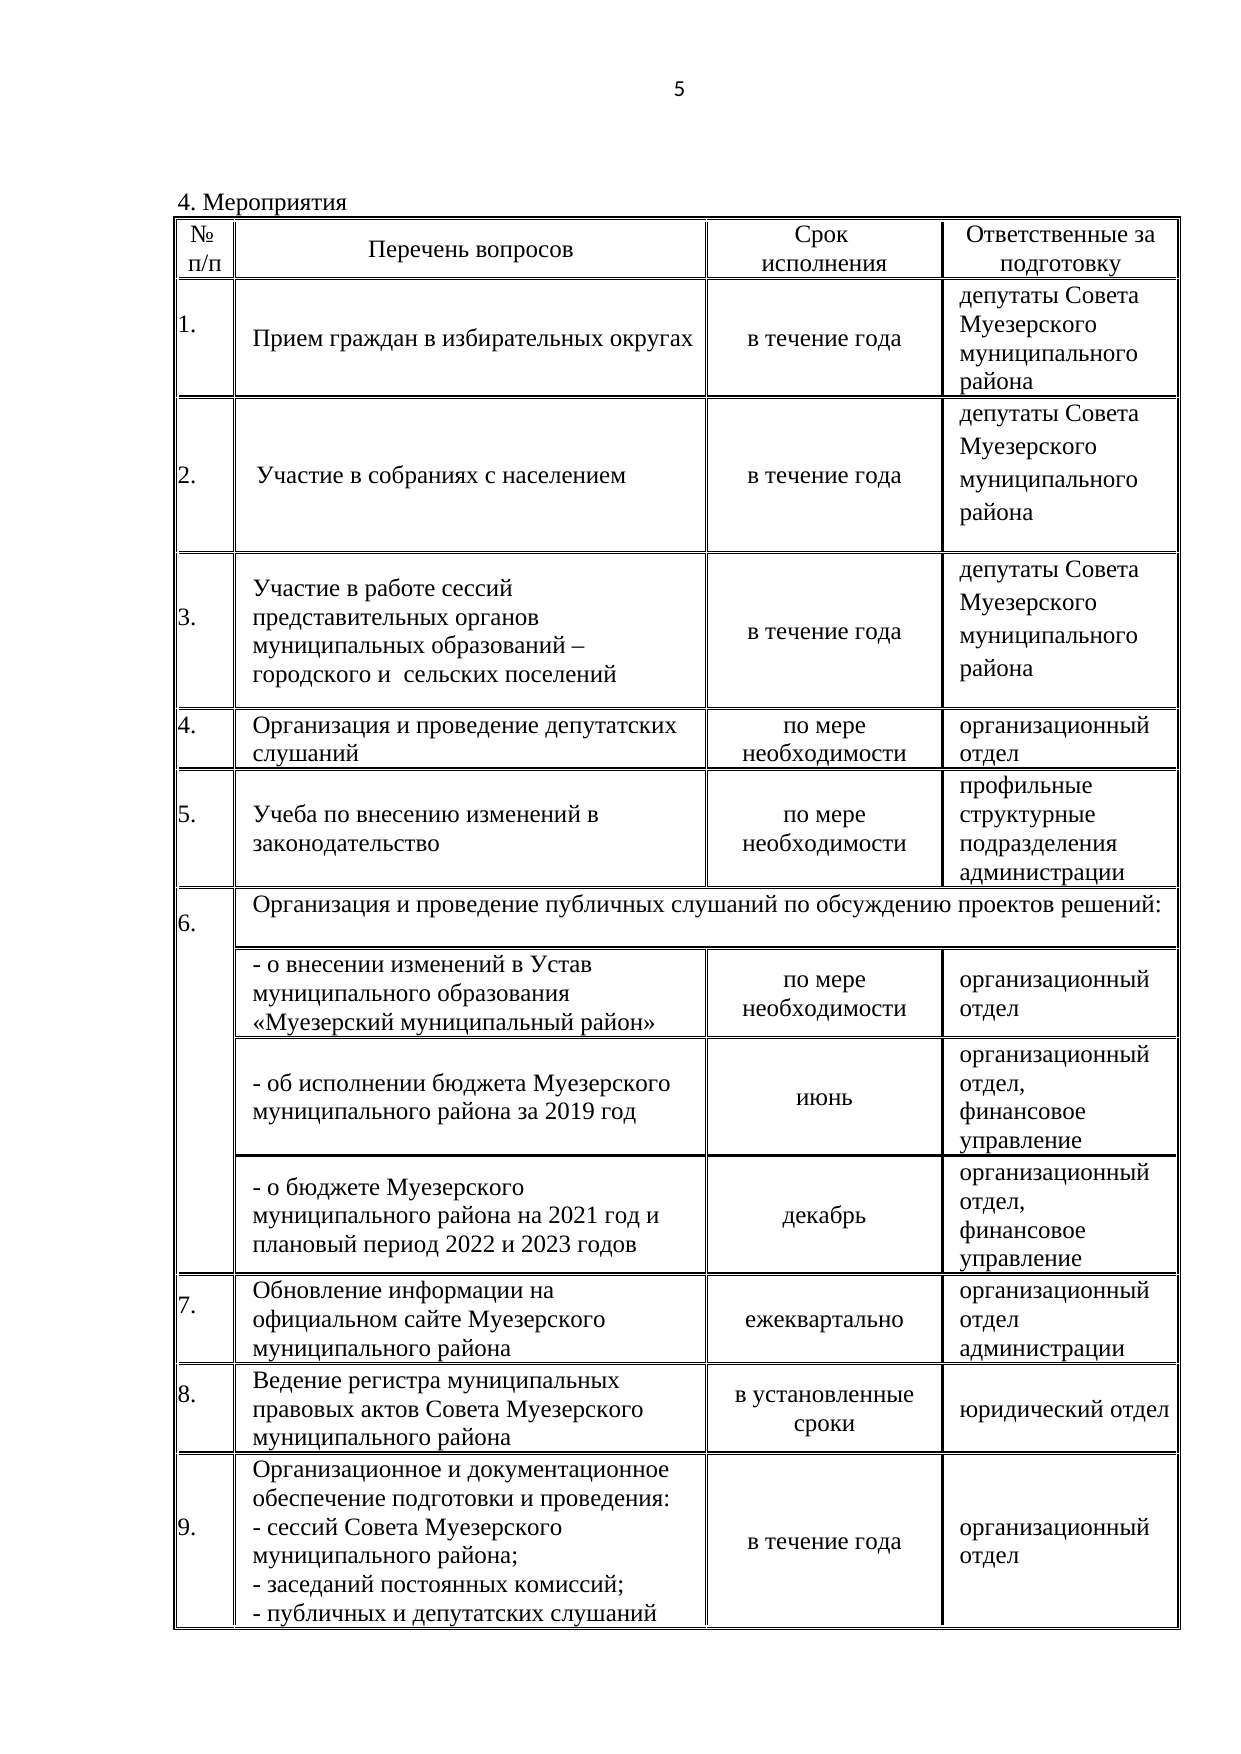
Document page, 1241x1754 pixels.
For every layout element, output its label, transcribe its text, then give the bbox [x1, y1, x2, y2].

table_cell организационный отдел администрации [944, 1272, 1178, 1362]
table_cell организационный отдел, финансовое управление [942, 1036, 1179, 1154]
table_cell ежеквартально [708, 1276, 941, 1362]
table_cell в течение года [708, 280, 941, 395]
table_cell по мере необходимости [708, 710, 941, 767]
table_cell организационный отдел [942, 707, 1179, 767]
table_cell - о внесении изменений в Устав муниципального образования «Муезерский муниципальный район» [236, 950, 705, 1036]
table_cell Ведение регистра муниципальных правовых актов Совета Муезерского муниципального района [236, 1365, 705, 1451]
table_header № п/п [177, 220, 235, 277]
table_cell депутаты Совета Муезерского муниципального района [942, 277, 1179, 395]
table_cell 8. [175, 1362, 235, 1451]
table_cell Организация и проведение депутатских слушаний [236, 710, 705, 767]
table_cell организационный отдел [942, 1451, 1178, 1627]
table_cell - об исполнении бюджета Муезерского муниципального района за 2019 год [236, 1039, 705, 1154]
table_cell Учеба по внесению изменений в законодательство [236, 771, 705, 886]
table_cell в течение года [706, 1455, 942, 1627]
table_cell - о бюджете Муезерского муниципального района на 2021 год и плановый период 2022 и 2023 годов [236, 1157, 705, 1272]
table_cell 9. [177, 1451, 235, 1627]
table_cell Участие в собраниях с населением [236, 399, 705, 551]
table_cell 4. [175, 707, 235, 767]
table_cell Организация и проведение публичных слушаний по обсуждению проектов решений: [235, 886, 1179, 946]
table_header Перечень вопросов [235, 220, 706, 277]
table_cell юридический отдел [942, 1362, 1179, 1451]
table_cell в течение года [708, 399, 941, 551]
table_header Ответственные за подготовку [942, 220, 1177, 277]
table_cell Прием граждан в избирательных округах [236, 280, 705, 395]
table_cell 7. [177, 1272, 233, 1362]
table_cell 2. [177, 395, 233, 551]
table_cell Обновление информации на официальном сайте Муезерского муниципального района [236, 1276, 705, 1362]
table_cell 5. [177, 767, 233, 886]
table_cell в установленные сроки [708, 1365, 941, 1451]
table_cell декабрь [708, 1157, 941, 1272]
table_cell депутаты Совета Муезерского муниципального района [944, 395, 1178, 551]
table_cell по мере необходимости [708, 771, 941, 886]
table_cell организационный отдел, финансовое управление [944, 1154, 1177, 1272]
table_header Срок исполнения [706, 220, 942, 277]
table_cell 3. [175, 551, 235, 707]
table_cell июнь [708, 1039, 941, 1154]
table_cell Организационное и документационное обеспечение подготовки и проведения: - сессий Совета Муезерского муниципального района; - заседаний постоянных комиссий; - публичных и депутатских слушаний [235, 1455, 706, 1627]
table_cell организационный отдел [944, 946, 1178, 1036]
text 4. Мероприятия [177, 159, 1181, 216]
table_cell 6. [175, 886, 235, 1272]
table_cell 1. [175, 277, 235, 395]
table_cell профильные структурные подразделения администрации [944, 767, 1178, 886]
table_cell Участие в работе сессий представительных органов муниципальных образований – городского и сельских поселений [236, 554, 705, 707]
table_cell в течение года [708, 554, 941, 707]
table_cell по мере необходимости [708, 950, 941, 1036]
table_cell депутаты Совета Муезерского муниципального района [942, 551, 1179, 707]
